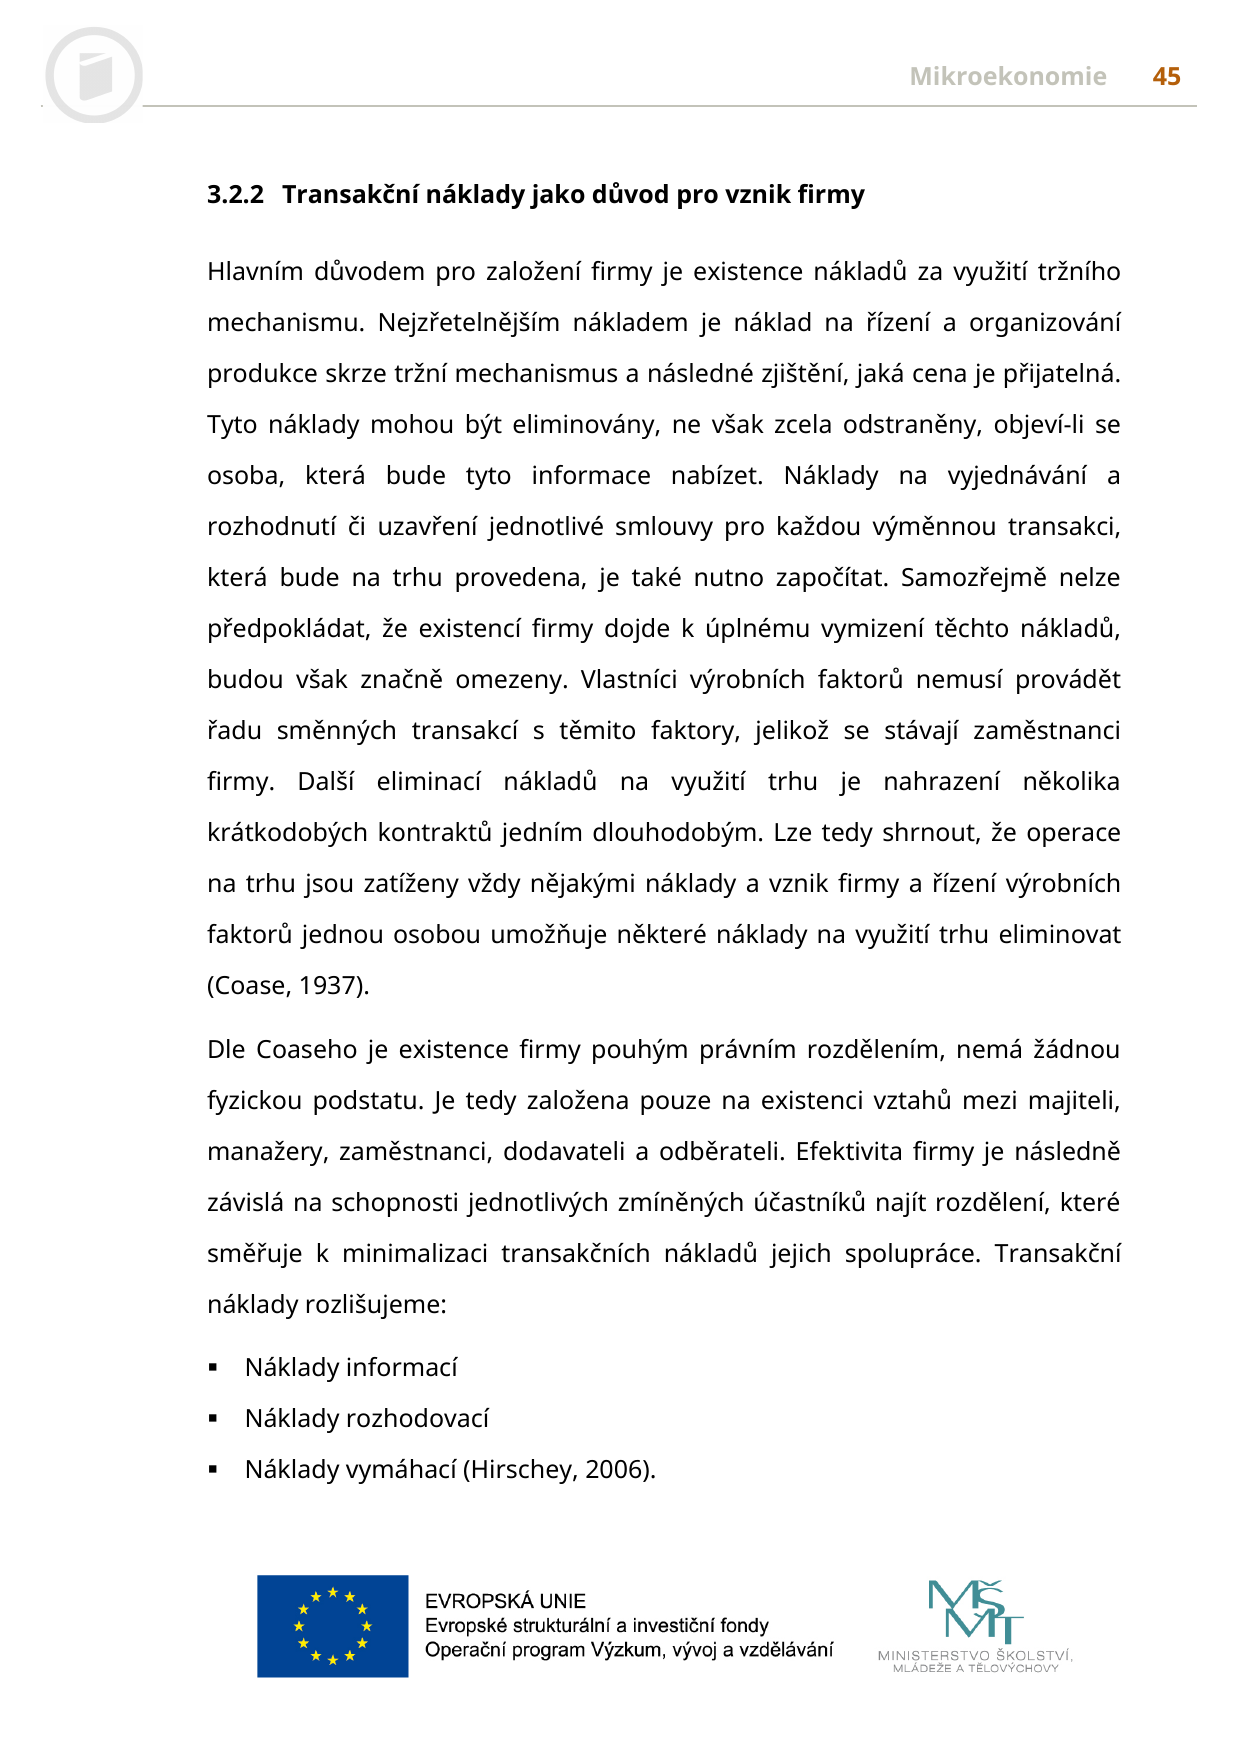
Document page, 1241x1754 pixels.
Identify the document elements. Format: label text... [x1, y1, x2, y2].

picture [206, 1524, 1123, 1728]
list Náklady vymáhací (Hirschey, 2006). [207, 1452, 1122, 1486]
text Dle Coaseho je existence firmy pouhým právním rozdělením, nemá žádnou fyzickou podstatu. Je tedy založena pouze na existenci vztahů mezi majiteli, manažery, zaměstnanci, dodavateli a odběrateli. Efektivita firmy je následně závislá na schopnosti jednotlivých zmíněných účastníků najít rozdělení, které směřuje k minimalizaci transakčních nákladů jejich spolupráce. Transakční náklady rozlišujeme: [207, 1031, 1122, 1321]
list Náklady rozhodovací [207, 1401, 1122, 1435]
subtitle Transakční náklady jako důvod pro vznik firmy [207, 177, 1122, 211]
list Náklady informací [207, 1350, 1122, 1384]
text Hlavním důvodem pro založení firmy je existence nákladů za využití tržního mechanismu. Nejzřetelnějším nákladem je náklad na řízení a organizování produkce skrze tržní mechanismus a následné zjištění, jaká cena je přijatelná. Tyto náklady mohou být eliminovány, ne však zcela odstraněny, objeví-li se osoba, která bude tyto informace nabízet. Náklady na vyjednávání a rozhodnutí či uzavření jednotlivé smlouvy pro každou výměnnou transakci, která bude na trhu provedena, je také nutno započítat. Samozřejmě nelze předpokládat, že existencí firmy dojde k úplnému vymizení těchto nákladů, budou však značně omezeny. Vlastníci výrobních faktorů nemusí provádět řadu směnných transakcí s těmito faktory, jelikož se stávají zaměstnanci firmy. Další eliminací nákladů na využití trhu je nahrazení několika krátkodobých kontraktů jedním dlouhodobým. Lze tedy shrnout, že operace na trhu jsou zatíženy vždy nějakými náklady a vznik firmy a řízení výrobních faktorů jednou osobou umožňuje některé náklady na využití trhu eliminovat (Coase, 1937). [207, 253, 1122, 1002]
